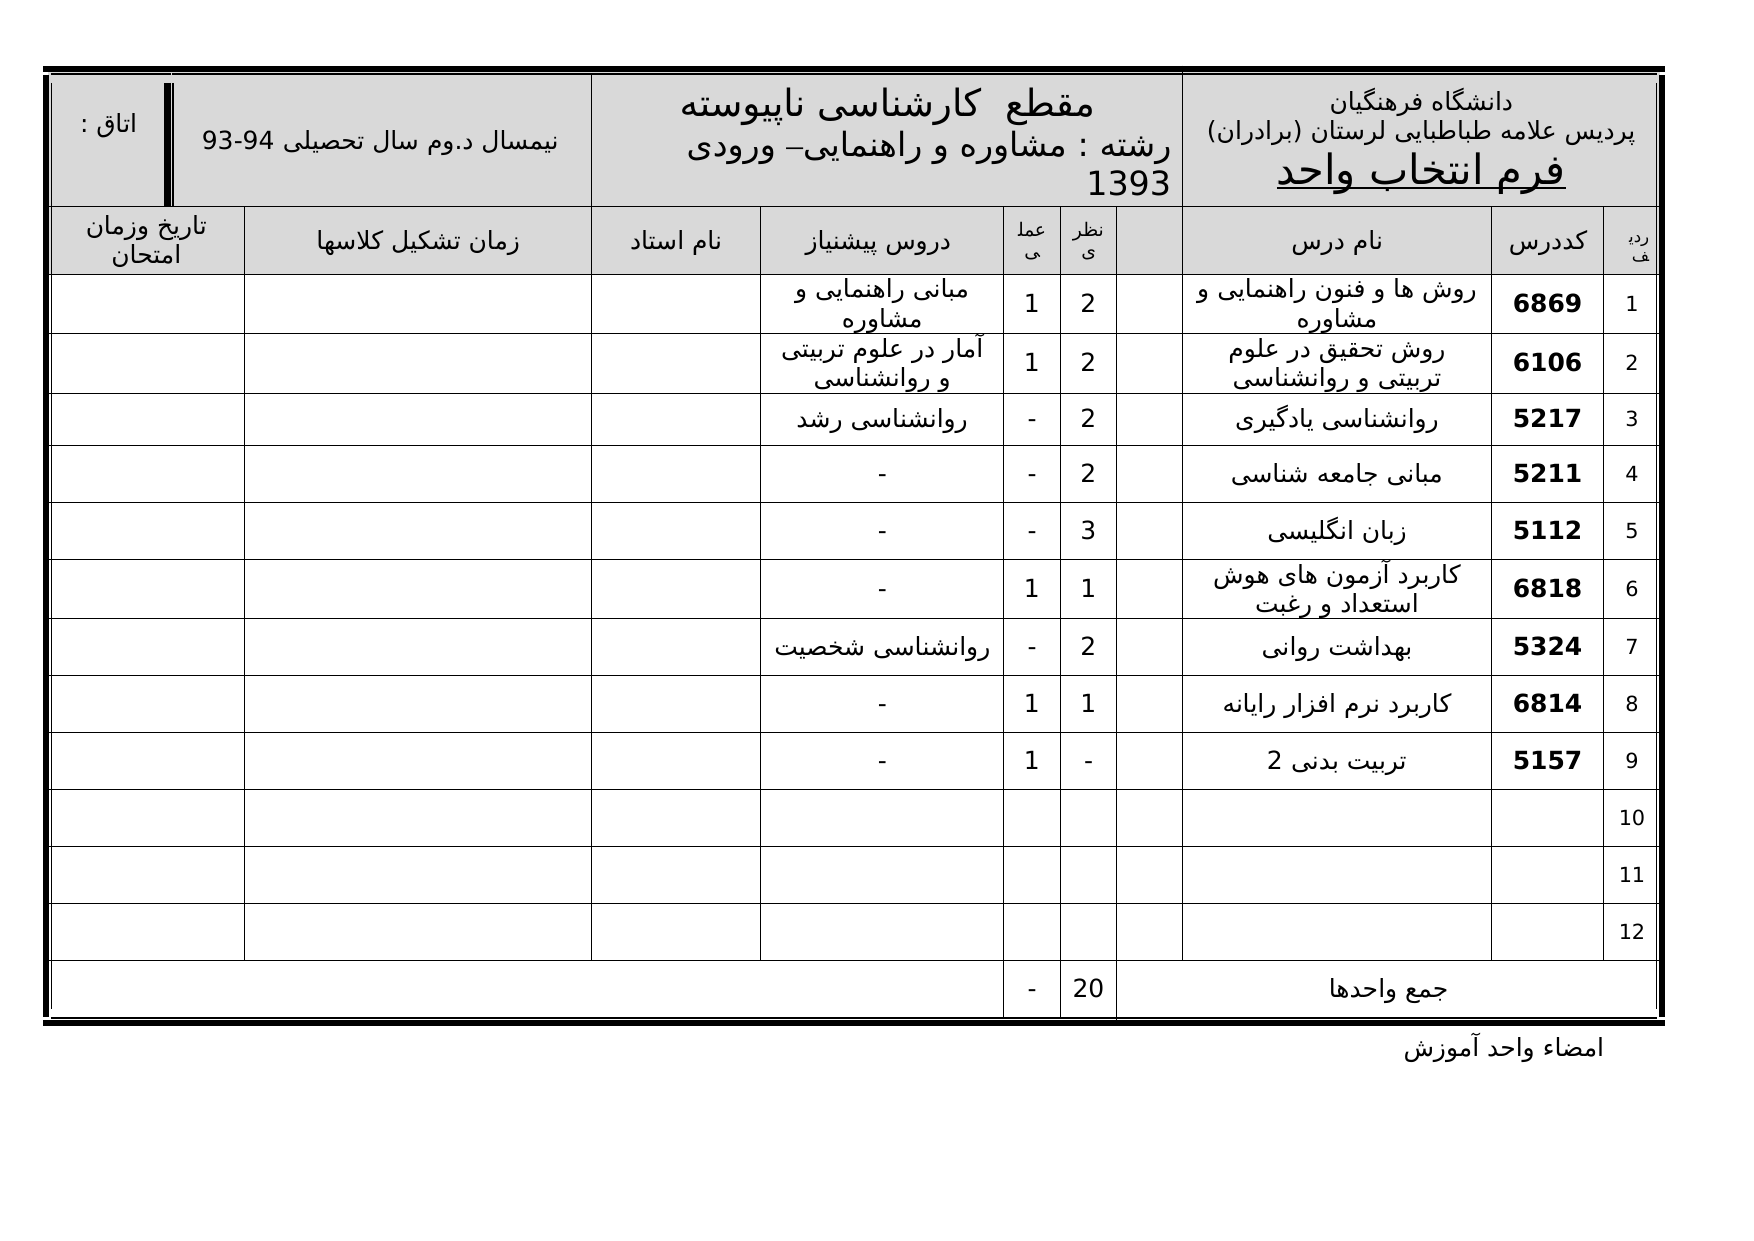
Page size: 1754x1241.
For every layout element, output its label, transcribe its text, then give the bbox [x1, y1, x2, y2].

table_cell [1117, 904, 1182, 960]
table_cell [592, 904, 760, 960]
table_cell 4 [1604, 446, 1656, 502]
table_cell 2 [1061, 619, 1116, 675]
table_cell - [761, 676, 1003, 732]
table_cell 1 [1061, 676, 1116, 732]
table_cell [1492, 904, 1603, 960]
table_cell - [1004, 446, 1060, 502]
table_cell [245, 394, 591, 445]
table_cell - [1004, 503, 1060, 559]
table_cell [1117, 733, 1182, 789]
table_cell [1117, 334, 1182, 392]
table_cell نام استاد [592, 207, 760, 274]
table_cell ردیف [1604, 207, 1656, 274]
table_cell [592, 446, 760, 502]
table_cell [592, 790, 760, 846]
table_cell [52, 790, 244, 846]
table_cell نظری [1061, 207, 1116, 274]
table_cell 2 [1604, 334, 1656, 392]
table_cell [1061, 904, 1116, 960]
table_cell [245, 847, 591, 903]
table_cell 6814 [1492, 676, 1603, 732]
table_cell 1 [1004, 676, 1060, 732]
table_cell 5211 [1492, 446, 1603, 502]
table_cell [1061, 790, 1116, 846]
table_cell [592, 503, 760, 559]
table_cell روش تحقیق در علوم تربیتی و روانشناسی [1183, 334, 1491, 392]
table_cell تاریخ وزمان امتحان [52, 207, 244, 274]
table_cell [1117, 847, 1182, 903]
table_cell 5324 [1492, 619, 1603, 675]
table_cell [245, 676, 591, 732]
table_cell زمان تشکیل کلاسها [245, 207, 591, 274]
table_cell [1117, 676, 1182, 732]
table_cell [1117, 560, 1182, 618]
table_cell [592, 619, 760, 675]
table_cell روش ها و فنون راهنمایی و مشاوره [1183, 275, 1491, 333]
table_cell [1492, 790, 1603, 846]
table_cell [1117, 207, 1182, 274]
table_cell [1183, 847, 1491, 903]
table_cell 1 [1004, 560, 1060, 618]
table_cell 3 [1604, 394, 1656, 445]
table_cell 11 [1604, 847, 1656, 903]
table_header نیمسال د.وم سال تحصیلی 94-93 [169, 72, 591, 206]
table_cell [52, 676, 244, 732]
table_cell 6818 [1492, 560, 1603, 618]
table_cell 8 [1604, 676, 1656, 732]
table_cell 5217 [1492, 394, 1603, 445]
table_cell عملی [1004, 207, 1060, 274]
table_cell 6 [1604, 560, 1656, 618]
table_cell 9 [1604, 733, 1656, 789]
table_cell 5112 [1492, 503, 1603, 559]
table_cell [1117, 446, 1182, 502]
table_cell 1 [1604, 275, 1656, 333]
table_cell [592, 676, 760, 732]
table_cell [1004, 847, 1060, 903]
table_cell [52, 733, 244, 789]
table_cell 5157 [1492, 733, 1603, 789]
table_cell جمع واحدها [1117, 961, 1659, 1017]
table_cell آمار در علوم تربیتی و روانشناسی [761, 334, 1003, 392]
table_cell [245, 619, 591, 675]
table_cell [52, 334, 244, 392]
table_cell - [761, 733, 1003, 789]
table_cell [52, 847, 244, 903]
table_cell [761, 790, 1003, 846]
table_cell [1004, 790, 1060, 846]
table_cell 1 [1061, 560, 1116, 618]
table_cell [52, 619, 244, 675]
table_cell [52, 394, 244, 445]
table_cell [1183, 790, 1491, 846]
table_cell کددرس [1492, 207, 1603, 274]
table_cell 3 [1061, 503, 1116, 559]
table_cell [592, 394, 760, 445]
table_cell 12 [1604, 904, 1656, 960]
text امضاء واحد آموزش [150, 1034, 1604, 1063]
table_cell [49, 961, 1003, 1017]
table_cell تربیت بدنی 2 [1183, 733, 1491, 789]
table_cell [592, 733, 760, 789]
table_cell - [1004, 619, 1060, 675]
table_cell - [1004, 961, 1060, 1017]
table_cell [245, 446, 591, 502]
table_cell [1117, 503, 1182, 559]
table_cell [52, 446, 244, 502]
table_cell روانشناسی رشد [761, 394, 1003, 445]
table_cell - [1061, 733, 1116, 789]
table_header اتاق : [48, 72, 169, 206]
table_cell 2 [1061, 334, 1116, 392]
table_cell مبانی جامعه شناسی [1183, 446, 1491, 502]
table_cell 1 [1004, 275, 1060, 333]
table_cell [52, 560, 244, 618]
table_cell 1 [1004, 334, 1060, 392]
table_cell [592, 334, 760, 392]
table_cell [1117, 619, 1182, 675]
table_cell روانشناسی یادگیری [1183, 394, 1491, 445]
table_cell 6106 [1492, 334, 1603, 392]
table_cell کاربرد آزمون های هوش استعداد و رغبت [1183, 560, 1491, 618]
table_cell [245, 503, 591, 559]
table_cell - [761, 446, 1003, 502]
table_cell [592, 560, 760, 618]
table_cell 10 [1604, 790, 1656, 846]
table_cell [761, 847, 1003, 903]
table_cell [245, 733, 591, 789]
table_cell [52, 275, 244, 333]
table_cell 2 [1061, 275, 1116, 333]
table_cell 5 [1604, 503, 1656, 559]
table_cell [592, 275, 760, 333]
table_cell کاربرد نرم افزار رایانه [1183, 676, 1491, 732]
table_cell [1004, 904, 1060, 960]
table_cell [592, 847, 760, 903]
table_cell [52, 904, 244, 960]
table_cell 2 [1061, 446, 1116, 502]
table_cell 7 [1604, 619, 1656, 675]
table_cell 1 [1004, 733, 1060, 789]
table_header دانشگاه فرهنگیان پردیس علامه طباطبایی لرستان (برادران) فرم انتخاب واحد [1183, 72, 1660, 206]
table_cell [1183, 904, 1491, 960]
table_cell [761, 904, 1003, 960]
table_cell روانشناسی شخصیت [761, 619, 1003, 675]
table_cell [52, 503, 244, 559]
table_cell نام درس [1183, 207, 1491, 274]
table_header مقطع کارشناسی ناپیوسته رشته : مشاوره و راهنمایی– ورودی 1393 [592, 75, 1182, 206]
table_cell [1117, 394, 1182, 445]
table_cell [1117, 790, 1182, 846]
table_cell زبان انگلیسی [1183, 503, 1491, 559]
table_cell - [761, 560, 1003, 618]
table_cell 6869 [1492, 275, 1603, 333]
table_cell [245, 904, 591, 960]
table_cell [245, 560, 591, 618]
table_cell - [1004, 394, 1060, 445]
table_cell دروس پیشنیاز [761, 207, 1003, 274]
table_cell [245, 790, 591, 846]
table_cell 2 [1061, 394, 1116, 445]
table_cell [1061, 847, 1116, 903]
table_cell [1117, 275, 1182, 333]
table_cell [245, 334, 591, 392]
table_cell - [761, 503, 1003, 559]
table_cell [245, 275, 591, 333]
table_cell مبانی راهنمایی و مشاوره [761, 275, 1003, 333]
table_cell 20 [1061, 961, 1116, 1017]
table_cell [1492, 847, 1603, 903]
table_cell بهداشت روانی [1183, 619, 1491, 675]
